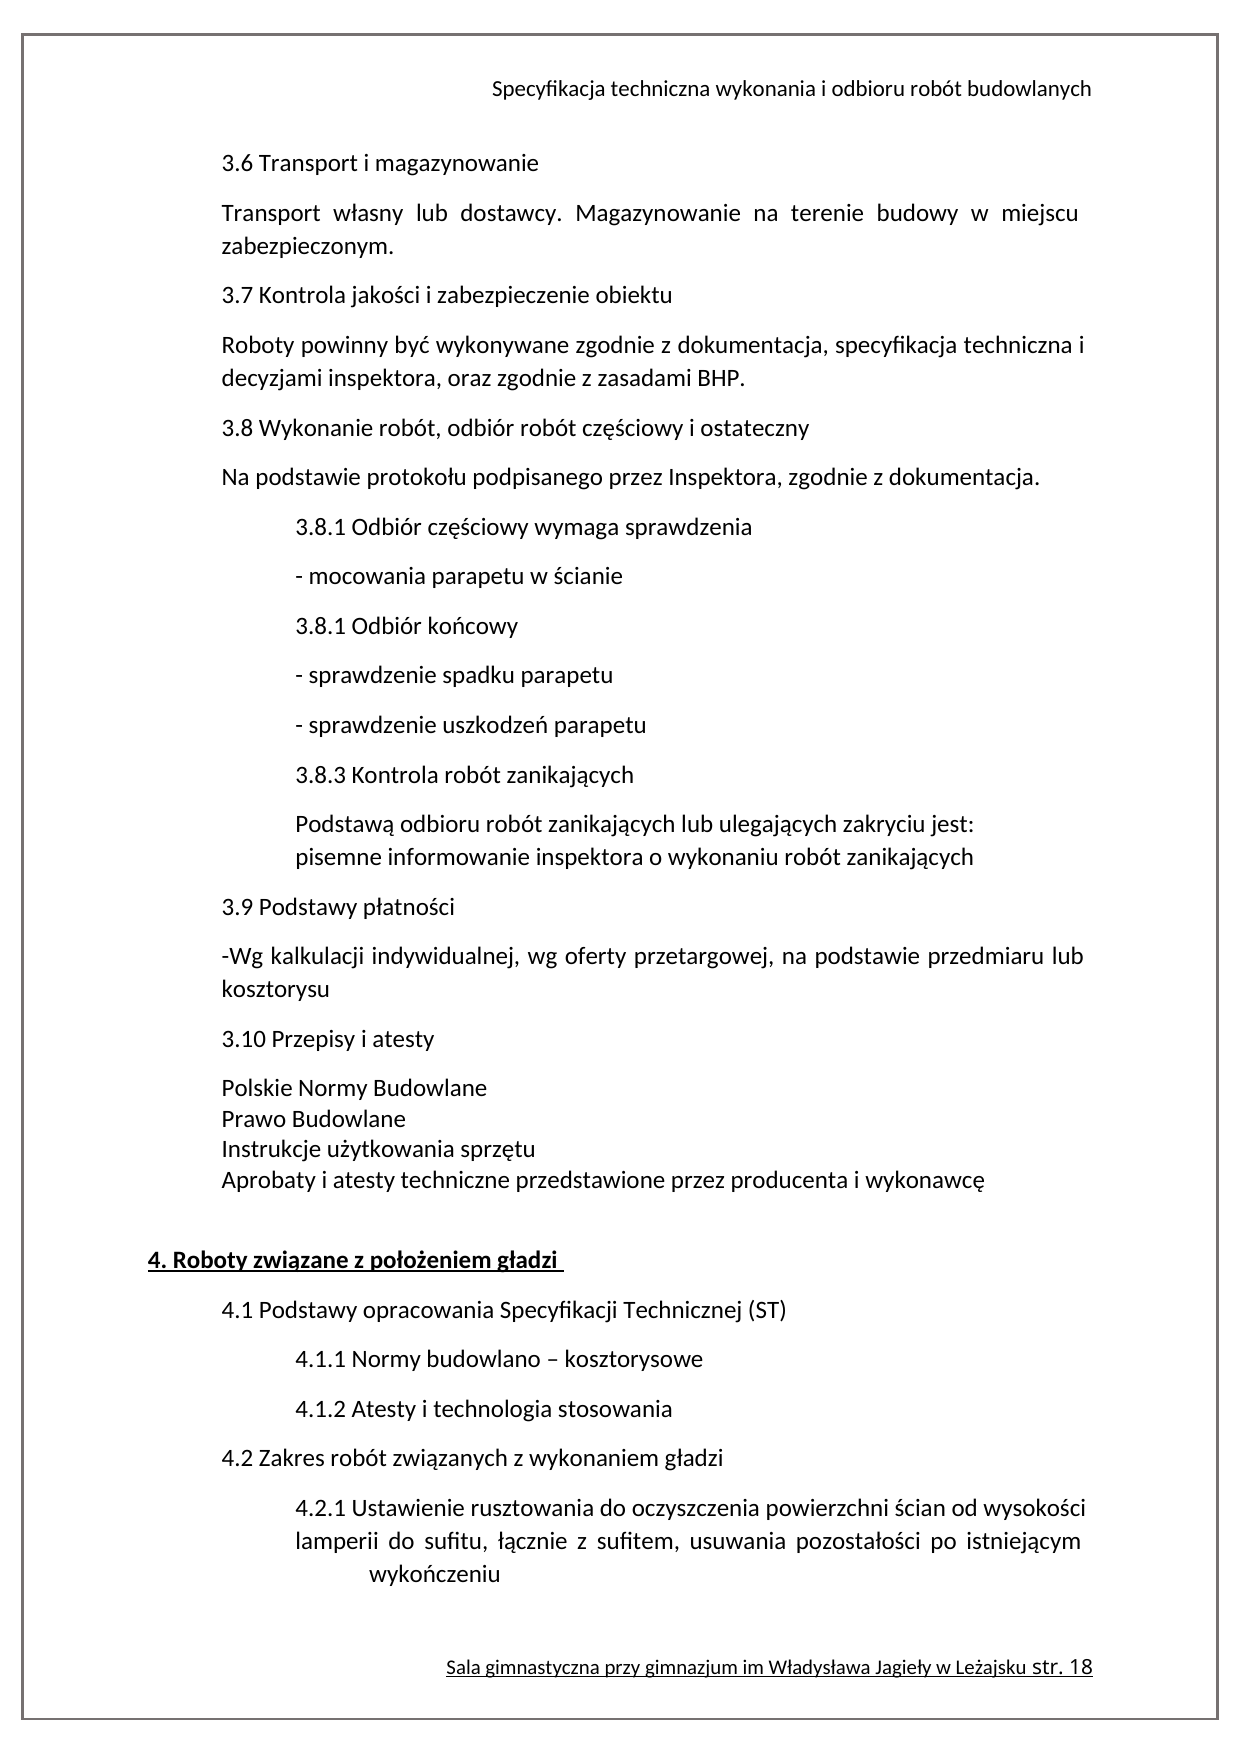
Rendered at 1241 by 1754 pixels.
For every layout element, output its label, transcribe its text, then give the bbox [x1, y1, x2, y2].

text 3.8.3 Kontrola robót zanikających [148, 759, 1093, 789]
text 3.8.1 Odbiór końcowy [148, 610, 1093, 641]
text Podstawą odbioru robót zanikających lub ulegających zakryciu jest: pisemne informowanie inspektora o wykonaniu robót zanikających [148, 808, 1093, 872]
text - sprawdzenie spadku parapetu [148, 660, 1093, 690]
text 3.6 Transport i magazynowanie [148, 148, 1093, 178]
text - mocowania parapetu w ścianie [148, 561, 1093, 591]
text -Wg kalkulacji indywidualnej, wg oferty przetargowej, na podstawie przedmiaru lub kosztorysu [148, 941, 1093, 1004]
text Roboty powinny być wykonywane zgodnie z dokumentacja, specyfikacja techniczna i decyzjami inspektora, oraz zgodnie z zasadami BHP. [148, 329, 1093, 393]
text 3.8.1 Odbiór częściowy wymaga sprawdzenia [148, 511, 1093, 541]
text 4.1.1 Normy budowlano – kosztorysowe [148, 1343, 1093, 1374]
text 4.2.1 Ustawienie rusztowania do oczyszczenia powierzchni ścian od wysokości lamperii do sufitu, łącznie z sufitem, usuwania pozostałości po istniejącym wykończeniu [148, 1492, 1093, 1588]
text 3.10 Przepisy i atesty [148, 1023, 1093, 1053]
text 4. Roboty związane z położeniem gładzi [148, 1244, 1093, 1275]
text 3.7 Kontrola jakości i zabezpieczenie obiektu [148, 280, 1093, 310]
text Na podstawie protokołu podpisanego przez Inspektora, zgodnie z dokumentacja. [148, 461, 1093, 492]
text Transport własny lub dostawcy. Magazynowanie na terenie budowy w miejscu zabezpieczonym. [148, 197, 1093, 261]
text Polskie Normy Budowlane Prawo Budowlane Instrukcje użytkowania sprzętu Aprobaty i atesty techniczne przedstawione przez producenta i wykonawcę [148, 1073, 1093, 1195]
text 3.8 Wykonanie robót, odbiór robót częściowy i ostateczny [148, 412, 1093, 442]
text 4.2 Zakres robót związanych z wykonaniem gładzi [148, 1443, 1093, 1473]
text 3.9 Podstawy płatności [148, 891, 1093, 921]
text - sprawdzenie uszkodzeń parapetu [148, 709, 1093, 740]
text 4.1.2 Atesty i technologia stosowania [148, 1393, 1093, 1423]
text 4.1 Podstawy opracowania Specyfikacji Technicznej (ST) [148, 1294, 1093, 1324]
